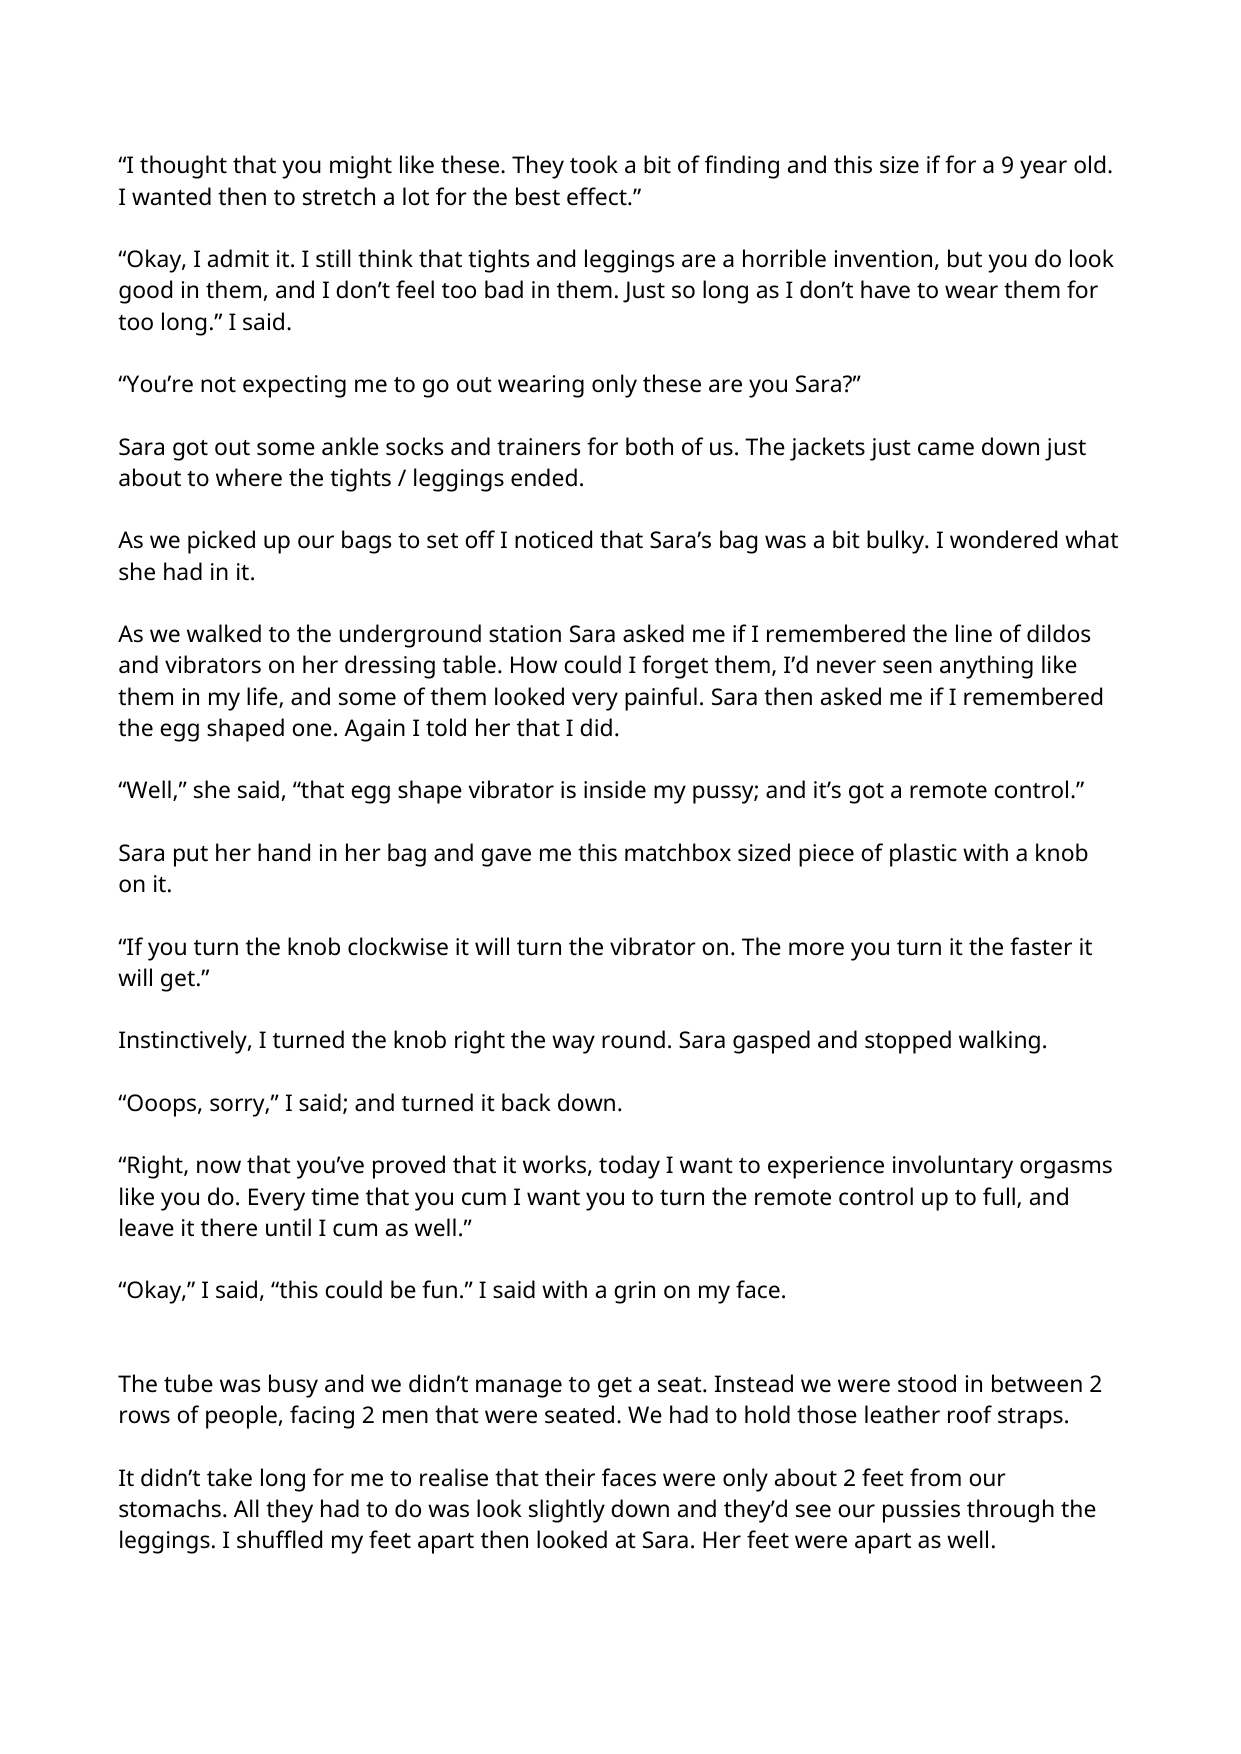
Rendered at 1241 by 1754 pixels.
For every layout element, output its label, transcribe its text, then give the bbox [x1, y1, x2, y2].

text Instinctively, I turned the knob right the way round. Sara gasped and stopped walking. [118, 1024, 1122, 1056]
text Sara got out some ankle socks and trainers for both of us. The jackets just came down just about to where the tights / leggings ended. [118, 431, 1122, 493]
text As we walked to the underground station Sara asked me if I remembered the line of dildos and vibrators on her dressing table. How could I forget them, I’d never seen anything like them in my life, and some of them looked very painful. Sara then asked me if I remembered the egg shaped one. Again I told her that I did. [118, 618, 1122, 743]
text “Ooops, sorry,” I said; and turned it back down. [118, 1087, 1122, 1118]
text “I thought that you might like these. They took a bit of finding and this size if for a 9 year old. I wanted then to stretch a lot for the best effect.” [118, 149, 1122, 212]
text “Okay,” I said, “this could be fun.” I said with a grin on my face. [118, 1274, 1122, 1306]
text It didn’t take long for me to realise that their faces were only about 2 feet from our stomachs. All they had to do was look slightly down and they’d see our pussies through the leggings. I shuffled my feet apart then looked at Sara. Her feet were apart as well. [118, 1462, 1122, 1556]
text “You’re not expecting me to go out wearing only these are you Sara?” [118, 368, 1122, 399]
text “Okay, I admit it. I still think that tights and leggings are a horrible invention, but you do look good in them, and I don’t feel too bad in them. Just so long as I don’t have to wear them for too long.” I said. [118, 243, 1122, 337]
text “Right, now that you’ve proved that it works, today I want to experience involuntary orgasms like you do. Every time that you cum I want you to turn the remote control up to full, and leave it there until I cum as well.” [118, 1149, 1122, 1243]
text “If you turn the knob clockwise it will turn the vibrator on. The more you turn it the faster it will get.” [118, 931, 1122, 993]
text “Well,” she said, “that egg shape vibrator is inside my pussy; and it’s got a remote control.” [118, 774, 1122, 806]
text The tube was busy and we didn’t manage to get a seat. Instead we were stood in between 2 rows of people, facing 2 men that were seated. We had to hold those leather roof straps. [118, 1368, 1122, 1431]
text Sara put her hand in her bag and gave me this matchbox sized piece of plastic with a knob on it. [118, 837, 1122, 899]
text As we picked up our bags to set off I noticed that Sara’s bag was a bit bulky. I wondered what she had in it. [118, 524, 1122, 587]
